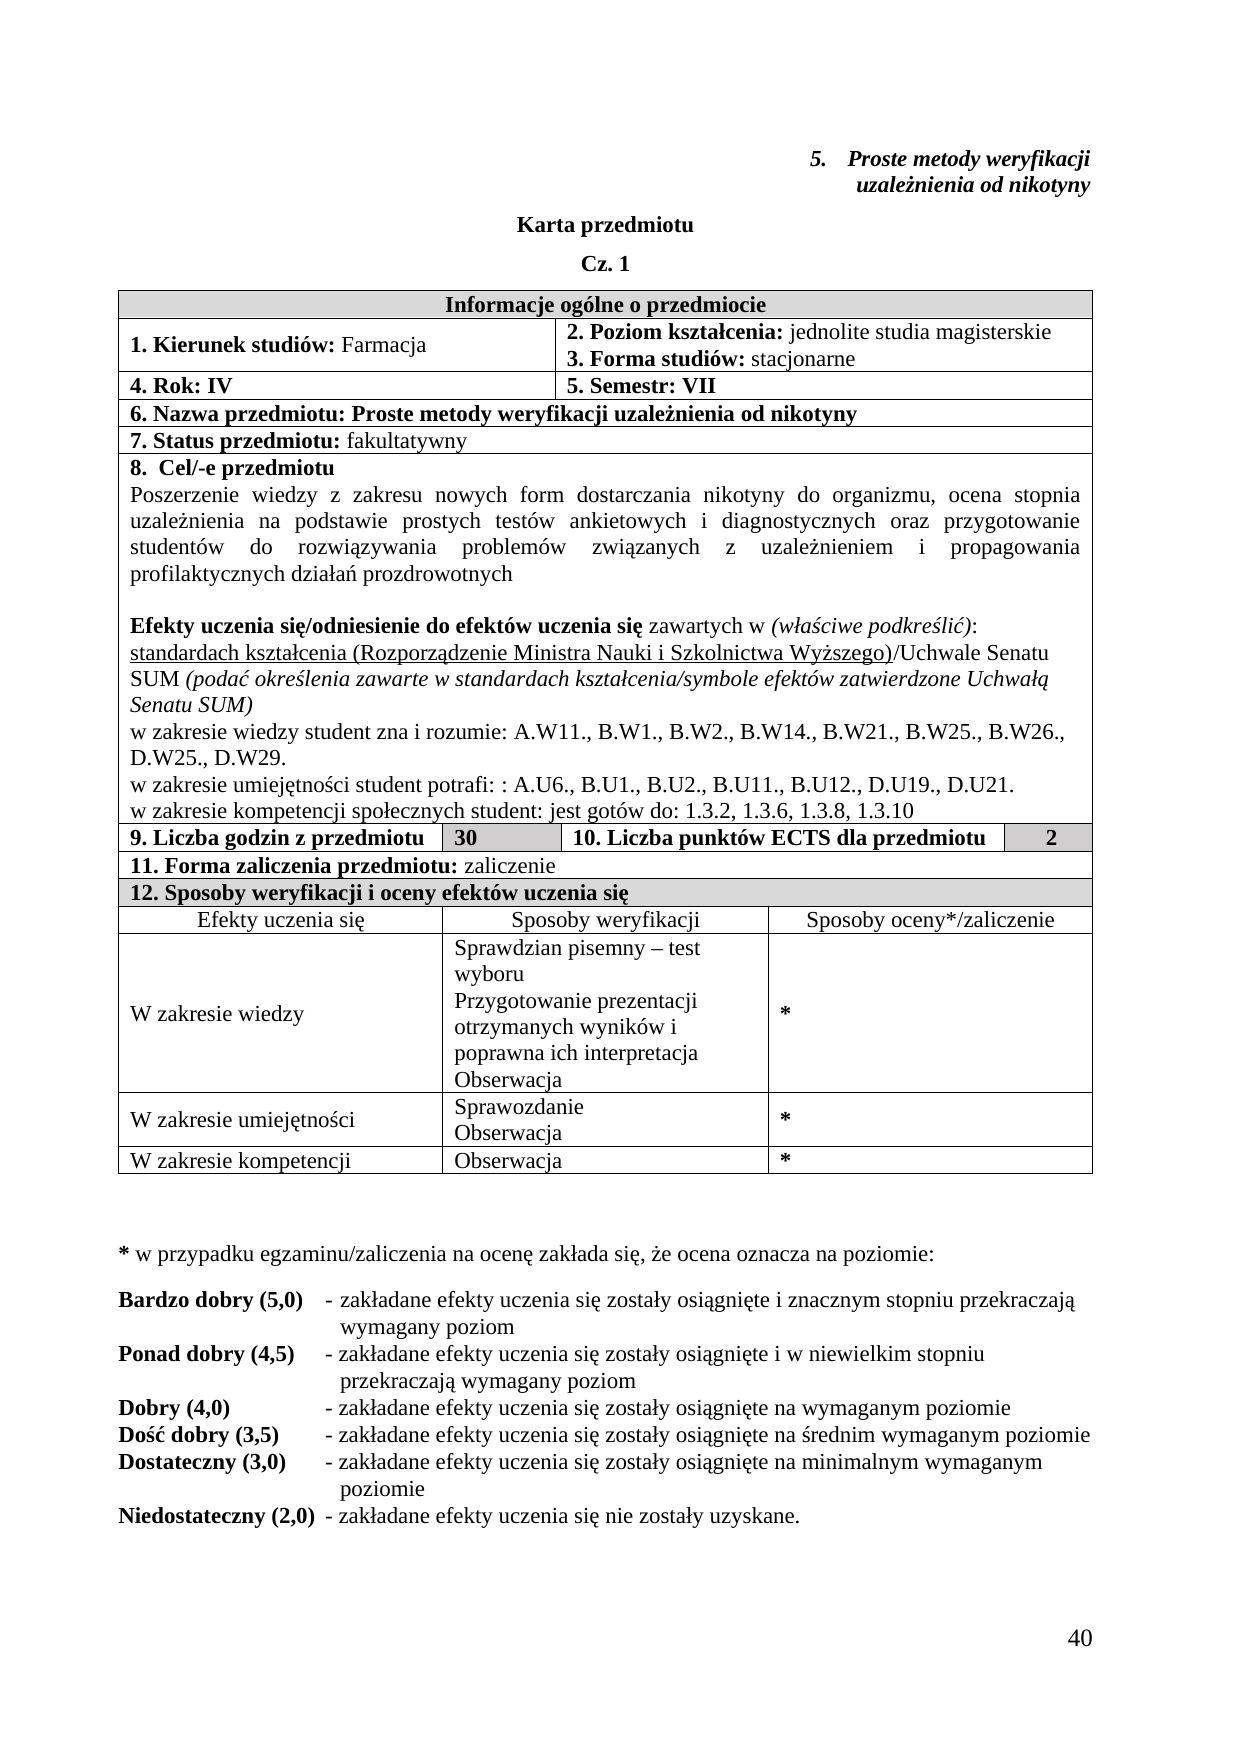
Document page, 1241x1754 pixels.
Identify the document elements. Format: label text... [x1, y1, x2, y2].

table_cell 5. Semestr: VII [556, 372, 1092, 398]
text Dobry (4,0) - zakładane efekty uczenia się zostały osiągnięte na wymaganym poziomie [118, 1393, 1092, 1421]
table_cell Sposoby oceny*/zaliczenie [769, 907, 1092, 933]
table_cell Sprawozdanie Obserwacja [443, 1093, 768, 1146]
table_cell W zakresie wiedzy [119, 934, 442, 1092]
table_cell 1. Kierunek studiów: Farmacja [119, 319, 555, 371]
text Niedostateczny (2,0) - zakładane efekty uczenia się nie zostały uzyskane. [118, 1502, 1092, 1529]
table_cell 10. Liczba punktów ECTS dla przedmiotu [562, 824, 1004, 851]
table_cell Obserwacja [443, 1147, 768, 1173]
table_cell 2 [1005, 824, 1092, 851]
table_cell Sprawdzian pisemny – test wyboru Przygotowanie prezentacji otrzymanych wyników i poprawna ich interpretacja Obserwacja [443, 934, 768, 1092]
table_cell 7. Status przedmiotu: fakultatywny [119, 427, 1092, 453]
table_cell 4. Rok: IV [119, 372, 555, 398]
text Dość dobry (3,5) - zakładane efekty uczenia się zostały osiągnięte na średnim wymaganym poziomie [118, 1421, 1092, 1448]
table_cell W zakresie umiejętności [119, 1093, 442, 1146]
text uzależnienia od nikotyny [193, 172, 1092, 198]
table_cell * [769, 1147, 1092, 1173]
table_cell 11. Forma zaliczenia przedmiotu: zaliczenie [119, 852, 1092, 878]
text Ponad dobry (4,5) - zakładane efekty uczenia się zostały osiągnięte i w niewielkim stopniu przekraczają wymagany poziom [118, 1339, 1092, 1393]
text * w przypadku egzaminu/zaliczenia na ocenę zakłada się, że ocena oznacza na poziomie: [118, 1240, 1092, 1266]
table_cell 12. Sposoby weryfikacji i oceny efektów uczenia się [119, 879, 1092, 906]
text Bardzo dobry (5,0) - zakładane efekty uczenia się zostały osiągnięte i znacznym stopniu przekraczają wymagany poziom [118, 1285, 1092, 1339]
table_cell Sposoby weryfikacji [443, 907, 768, 933]
table_cell 30 [443, 824, 561, 851]
table_cell Efekty uczenia się/odniesienie do efektów uczenia się zawartych w (właściwe podkreślić): standardach kształcenia (Rozporządzenie Ministra Nauki i Szkolnictwa Wyższego)/Uchwale Senatu SUM (podać określenia zawarte w standardach kształcenia/symbole efektów zatwierdzone Uchwałą Senatu SUM) w zakresie wiedzy student zna i rozumie: A.W11., B.W1., B.W2., B.W14., B.W21., B.W25., B.W26., D.W25., D.W29. w zakresie umiejętności student potrafi: : A.U6., B.U1., B.U2., B.U11., B.U12., D.U19., D.U21. w zakresie kompetencji społecznych student: jest gotów do: 1.3.2, 1.3.6, 1.3.8, 1.3.10 [119, 613, 1092, 823]
text Cz. 1 [118, 251, 1092, 277]
table_cell 6. Nazwa przedmiotu: Proste metody weryfikacji uzależnienia od nikotyny [119, 400, 1092, 426]
table_cell W zakresie kompetencji [119, 1147, 442, 1173]
table_cell Efekty uczenia się [119, 907, 442, 933]
text Dostateczny (3,0) - zakładane efekty uczenia się zostały osiągnięte na minimalnym wymaganym poziomie [118, 1448, 1092, 1502]
table_cell 8. Cel/-e przedmiotu Poszerzenie wiedzy z zakresu nowych form dostarczania nikotyny do organizmu, ocena stopnia uzależnienia na podstawie prostych testów ankietowych i diagnostycznych oraz przygotowanie studentów do rozwiązywania problemów związanych z uzależnieniem i propagowania profilaktycznych działań prozdrowotnych [119, 454, 1092, 612]
table_cell 9. Liczba godzin z przedmiotu [119, 824, 442, 851]
table_cell * [769, 1093, 1092, 1146]
table_cell * [769, 934, 1092, 1092]
list Proste metody weryfikacji [156, 145, 1092, 172]
table_header Informacje ogólne o przedmiocie [119, 291, 1092, 317]
table_cell 2. Poziom kształcenia: jednolite studia magisterskie 3. Forma studiów: stacjonarne [556, 319, 1092, 371]
text Karta przedmiotu [118, 211, 1092, 237]
